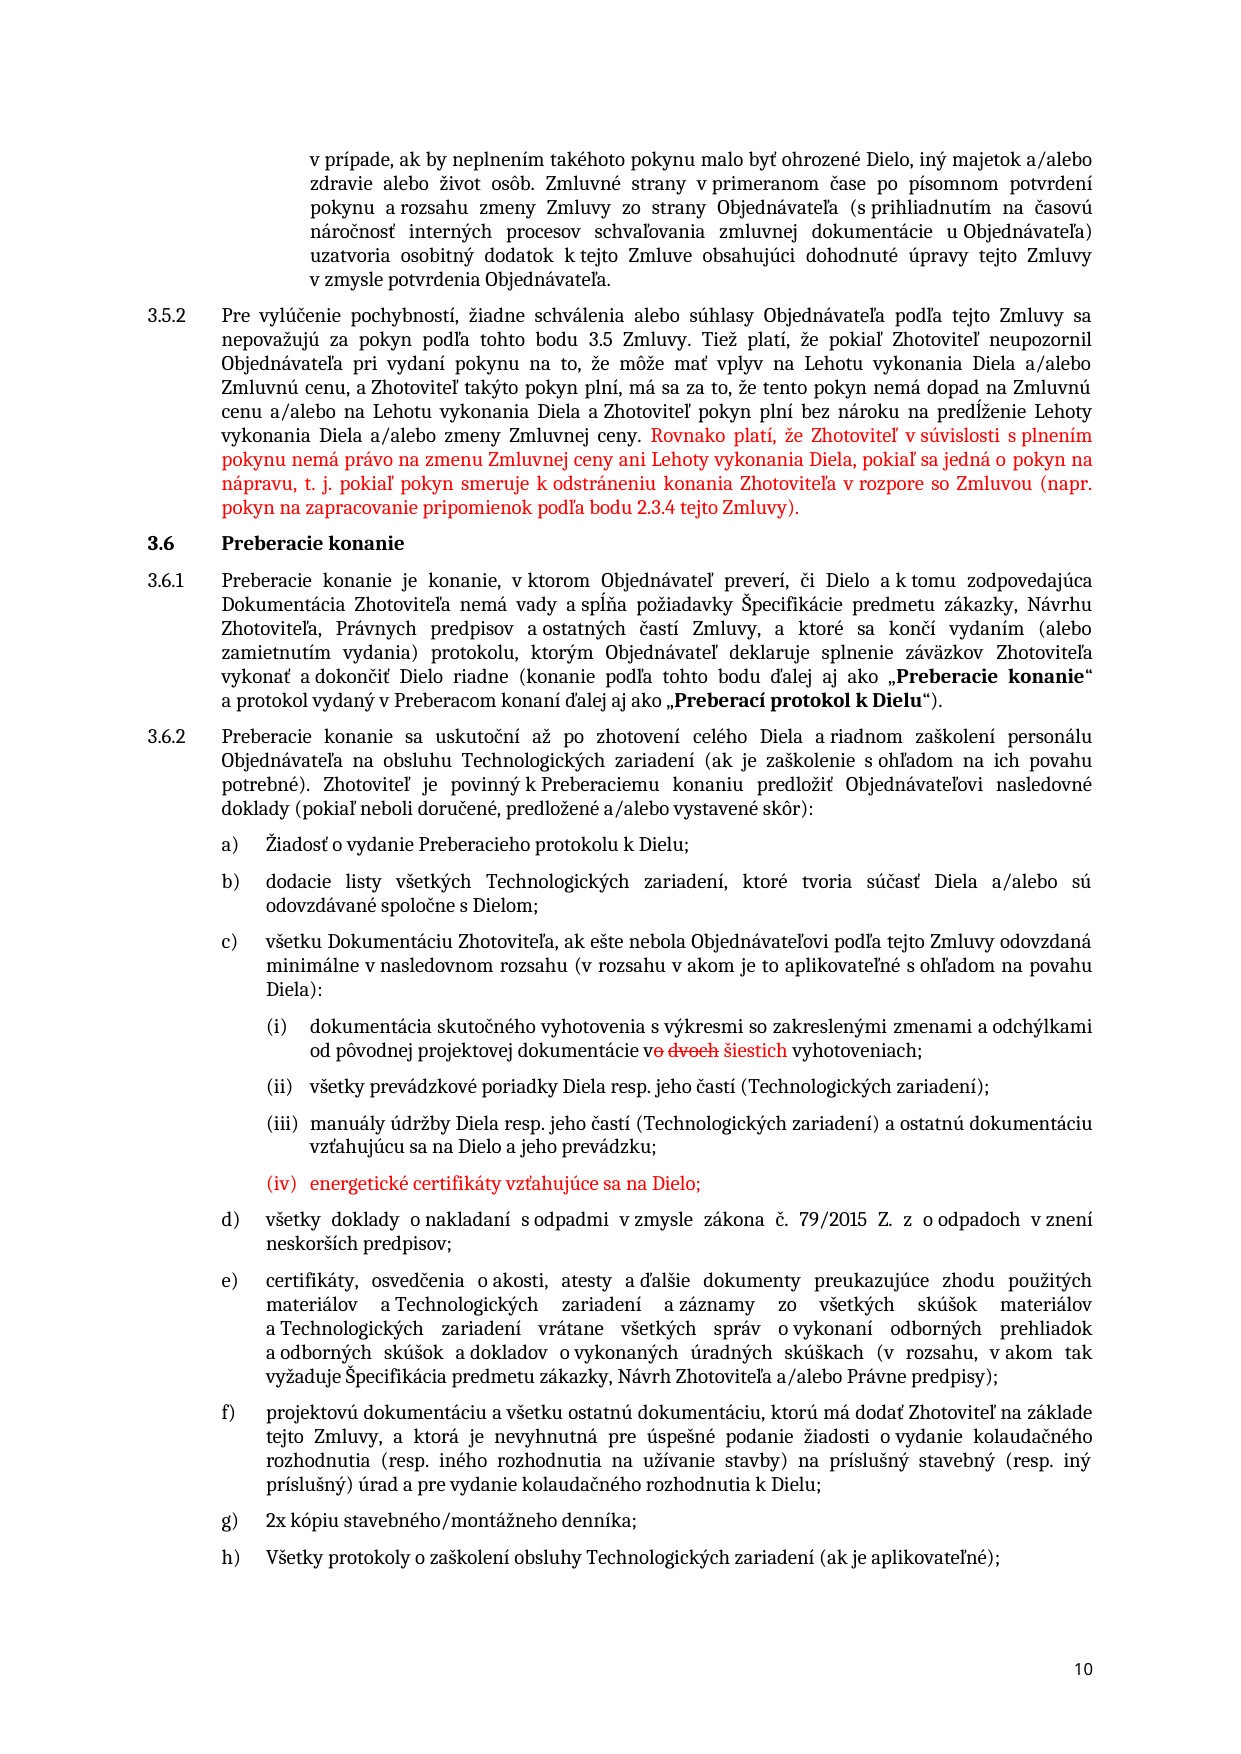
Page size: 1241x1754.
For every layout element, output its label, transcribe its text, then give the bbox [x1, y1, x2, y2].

list všetky doklady o nakladaní s odpadmi v zmysle zákona č. 79/2015 Z. z o odpadoch v znení neskorších predpisov; [221, 1208, 1093, 1256]
list dodacie listy všetkých Technologických zariadení, ktoré tvoria súčasť Diela a/alebo sú odovzdávané spoločne s Dielom; [221, 869, 1093, 917]
list dokumentácia skutočného vyhotovenia s výkresmi so zakreslenými zmenami a odchýlkami od pôvodnej projektovej dokumentácie vo dvoch šiestich vyhotoveniach; [266, 1014, 1093, 1062]
list 2x kópiu stavebného/montážneho denníka; [221, 1509, 1093, 1533]
list energetické certifikáty vzťahujúce sa na Dielo; [266, 1172, 1093, 1196]
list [266, 148, 1093, 291]
list Všetky protokoly o zaškolení obsluhy Technologických zariadení (ak je aplikovateľné); [221, 1546, 1093, 1569]
list manuály údržby Diela resp. jeho častí (Technologických zariadení) a ostatnú dokumentáciu vzťahujúcu sa na Dielo a jeho prevádzku; [266, 1111, 1093, 1159]
list Preberacie konanie sa uskutoční až po zhotovení celého Diela a riadnom zaškolení personálu Objednávateľa na obsluhu Technologických zariadení (ak je zaškolenie s ohľadom na ich povahu potrebné). Zhotoviteľ je povinný k Preberaciemu konaniu predložiť Objednávateľovi nasledovné doklady (pokiaľ neboli doručené, predložené a/alebo vystavené skôr): [148, 725, 1093, 821]
list Pre vylúčenie pochybností, žiadne schválenia alebo súhlasy Objednávateľa podľa tejto Zmluvy sa nepovažujú za pokyn podľa tohto bodu 3.5 Zmluvy. Tiež platí, že pokiaľ Zhotoviteľ neupozornil Objednávateľa pri vydaní pokynu na to, že môže mať vplyv na Lehotu vykonania Diela a/alebo Zmluvnú cenu, a Zhotoviteľ takýto pokyn plní, má sa za to, že tento pokyn nemá dopad na Zmluvnú cenu a/alebo na Lehotu vykonania Diela a Zhotoviteľ pokyn plní bez nároku na predĺženie Lehoty vykonania Diela a/alebo zmeny Zmluvnej ceny. Rovnako platí, že Zhotoviteľ v súvislosti s plnením pokynu nemá právo na zmenu Zmluvnej ceny ani Lehoty vykonania Diela, pokiaľ sa jedná o pokyn na nápravu, t. j. pokiaľ pokyn smeruje k odstráneniu konania Zhotoviteľa v rozpore so Zmluvou (napr. pokyn na zapracovanie pripomienok podľa bodu 2.3.4 tejto Zmluvy). [148, 304, 1093, 519]
list Preberacie konanie je konanie, v ktorom Objednávateľ preverí, či Dielo a k tomu zodpovedajúca Dokumentácia Zhotoviteľa nemá vady a spĺňa požiadavky Špecifikácie predmetu zákazky, Návrhu Zhotoviteľa, Právnych predpisov a ostatných častí Zmluvy, a ktoré sa končí vydaním (alebo zamietnutím vydania) protokolu, ktorým Objednávateľ deklaruje splnenie záväzkov Zhotoviteľa vykonať a dokončiť Dielo riadne (konanie podľa tohto bodu ďalej aj ako „Preberacie konanie“ a protokol vydaný v Preberacom konaní ďalej aj ako „Preberací protokol k Dielu“). [148, 568, 1093, 712]
list Žiadosť o vydanie Preberacieho protokolu k Dielu; [221, 833, 1093, 857]
list všetky prevádzkové poriadky Diela resp. jeho častí (Technologických zariadení); [266, 1075, 1093, 1099]
list všetku Dokumentáciu Zhotoviteľa, ak ešte nebola Objednávateľovi podľa tejto Zmluvy odovzdaná minimálne v nasledovnom rozsahu (v rozsahu v akom je to aplikovateľné s ohľadom na povahu Diela): [221, 930, 1093, 1002]
list certifikáty, osvedčenia o akosti, atesty a ďalšie dokumenty preukazujúce zhodu použitých materiálov a Technologických zariadení a záznamy zo všetkých skúšok materiálov a Technologických zariadení vrátane všetkých správ o vykonaní odborných prehliadok a odborných skúšok a dokladov o vykonaných úradných skúškach (v rozsahu, v akom tak vyžaduje Špecifikácia predmetu zákazky, Návrh Zhotoviteľa a/alebo Právne predpisy); [221, 1268, 1093, 1388]
list Preberacie konanie [148, 532, 1093, 556]
list projektovú dokumentáciu a všetku ostatnú dokumentáciu, ktorú má dodať Zhotoviteľ na základe tejto Zmluvy, a ktorá je nevyhnutná pre úspešné podanie žiadosti o vydanie kolaudačného rozhodnutia (resp. iného rozhodnutia na užívanie stavby) na príslušný stavebný (resp. iný príslušný) úrad a pre vydanie kolaudačného rozhodnutia k Dielu; [221, 1401, 1093, 1497]
